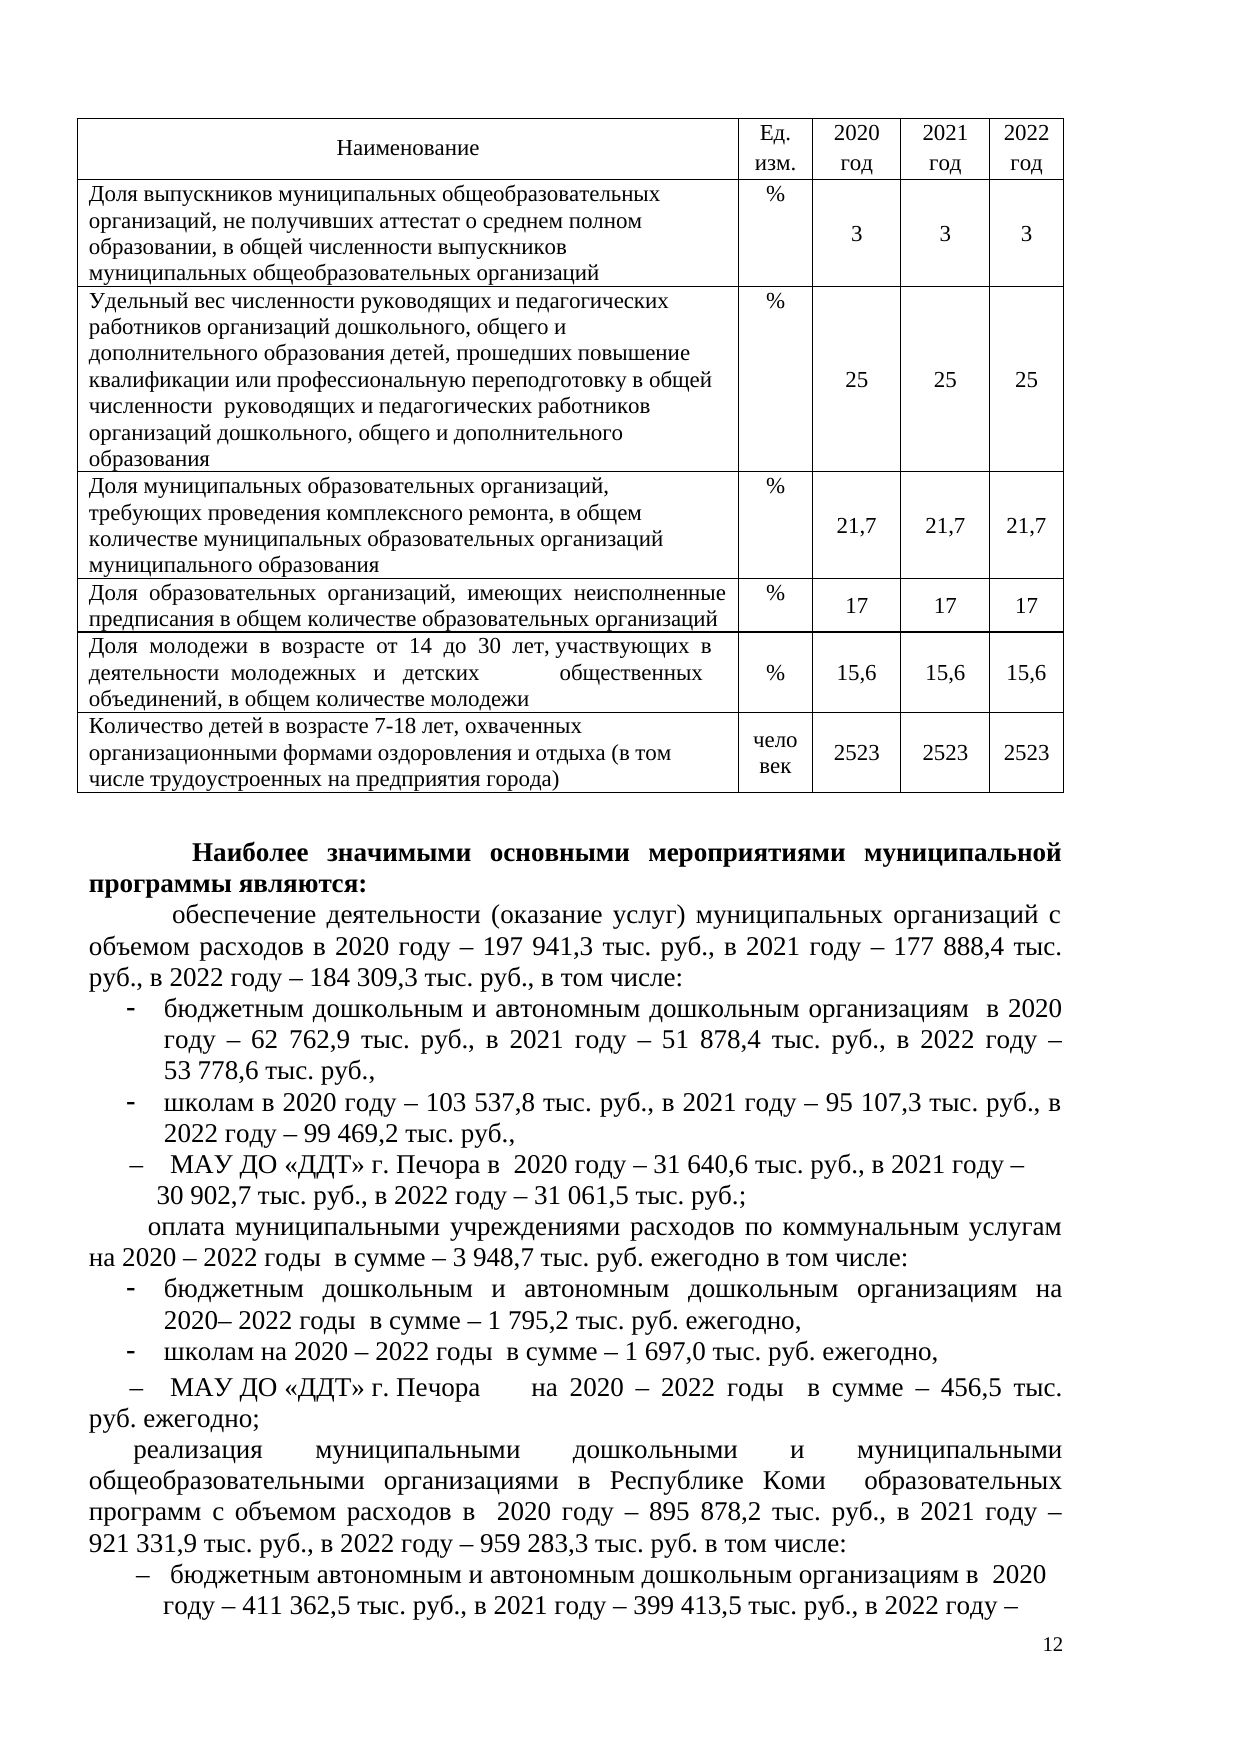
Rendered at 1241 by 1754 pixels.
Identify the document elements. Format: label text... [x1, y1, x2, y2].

table_cell Доля образовательных организаций, имеющих неисполненные предписания в общем количестве образовательных организаций [78, 579, 738, 631]
table_cell 25 [990, 287, 1063, 471]
table_cell % [739, 180, 812, 286]
list бюджетным дошкольным и автономным дошкольным организациям в 2020 году – 62 762,9 тыс. руб., в 2021 году – 51 878,4 тыс. руб., в 2022 году – 53 778,6 тыс. руб., [126, 992, 1063, 1086]
table_cell 2523 [901, 713, 989, 792]
table_cell 21,7 [990, 472, 1063, 578]
table_cell 15,6 [990, 633, 1063, 712]
table_cell Удельный вес численности руководящих и педагогических работников организаций дошкольного, общего и дополнительного образования детей, прошедших повышение квалификации или профессиональную переподготовку в общей численности руководящих и педагогических работников организаций дошкольного, общего и дополнительного образования [78, 287, 738, 471]
table_cell 15,6 [901, 633, 989, 712]
table_cell 2523 [990, 713, 1063, 792]
list школам в 2020 году – 103 537,8 тыс. руб., в 2021 году – 95 107,3 тыс. руб., в 2022 году – 99 469,2 тыс. руб., [126, 1086, 1063, 1148]
table_cell 17 [901, 579, 989, 631]
table_header 2021 год [901, 119, 989, 179]
table_cell Доля выпускников муниципальных общеобразовательных организаций, не получивших аттестат о среднем полном образовании, в общей численности выпускников муниципальных общеобразовательных организаций [78, 180, 738, 286]
table_cell 17 [813, 579, 900, 631]
text 30 902,7 тыс. руб., в 2022 году – 31 061,5 тыс. руб.; [89, 1179, 1063, 1210]
text году – 411 362,5 тыс. руб., в 2021 году – 399 413,5 тыс. руб., в 2022 году – [89, 1589, 1063, 1620]
list бюджетным дошкольным и автономным дошкольным организациям на 2020– 2022 годы в сумме – 1 795,2 тыс. руб. ежегодно, [126, 1273, 1063, 1335]
table_cell 15,6 [813, 633, 900, 712]
table_header 2022 год [990, 119, 1063, 179]
text – МАУ ДО «ДДТ» г. Печора в 2020 году – 31 640,6 тыс. руб., в 2021 году – [89, 1148, 1063, 1179]
table_cell 3 [990, 180, 1063, 286]
table_cell 3 [901, 180, 989, 286]
table_cell % [739, 579, 812, 631]
table_cell 25 [813, 287, 900, 471]
table_cell человек [739, 713, 812, 792]
text Наиболее значимыми основными мероприятиями муниципальной программы являются: [89, 836, 1063, 899]
list школам на 2020 – 2022 годы в сумме – 1 697,0 тыс. руб. ежегодно, [126, 1335, 1063, 1366]
table_cell % [739, 633, 812, 712]
table_cell 3 [813, 180, 900, 286]
table_cell Доля муниципальных образовательных организаций, требующих проведения комплексного ремонта, в общем количестве муниципальных образовательных организаций муниципального образования [78, 472, 738, 578]
table_cell % [739, 287, 812, 471]
table_cell 21,7 [813, 472, 900, 578]
table_cell 2523 [813, 713, 900, 792]
text обеспечение деятельности (оказание услуг) муниципальных организаций с объемом расходов в 2020 году – 197 941,3 тыс. руб., в 2021 году – 177 888,4 тыс. руб., в 2022 году – 184 309,3 тыс. руб., в том числе: [89, 899, 1063, 992]
text оплата муниципальными учреждениями расходов по коммунальным услугам на 2020 – 2022 годы в сумме – 3 948,7 тыс. руб. ежегодно в том числе: [89, 1210, 1063, 1273]
text реализация муниципальными дошкольными и муниципальными общеобразовательными организациями в Республике Коми образовательных программ с объемом расходов в 2020 году – 895 878,2 тыс. руб., в 2021 году – 921 331,9 тыс. руб., в 2022 году – 959 283,3 тыс. руб. в том числе: [89, 1433, 1063, 1558]
table_cell 17 [990, 579, 1063, 631]
table_cell 25 [901, 287, 989, 471]
text – бюджетным автономным и автономным дошкольным организациям в 2020 [89, 1558, 1063, 1589]
table_header Ед. изм. [739, 119, 812, 179]
table_cell 21,7 [901, 472, 989, 578]
table_header Наименование [78, 119, 738, 179]
table_header 2020 год [813, 119, 900, 179]
table_cell Доля молодежи в возрасте от 14 до 30 лет, участвующих в деятельности молодежных и детских общественных объединений, в общем количестве молодежи [78, 633, 738, 712]
text – МАУ ДО «ДДТ» г. Печора на 2020 – 2022 годы в сумме – 456,5 тыс. руб. ежегодно; [89, 1371, 1063, 1433]
table_cell Количество детей в возрасте 7-18 лет, охваченных организационными формами оздоровления и отдыха (в том числе трудоустроенных на предприятия города) [78, 713, 738, 792]
table_cell % [739, 472, 812, 578]
